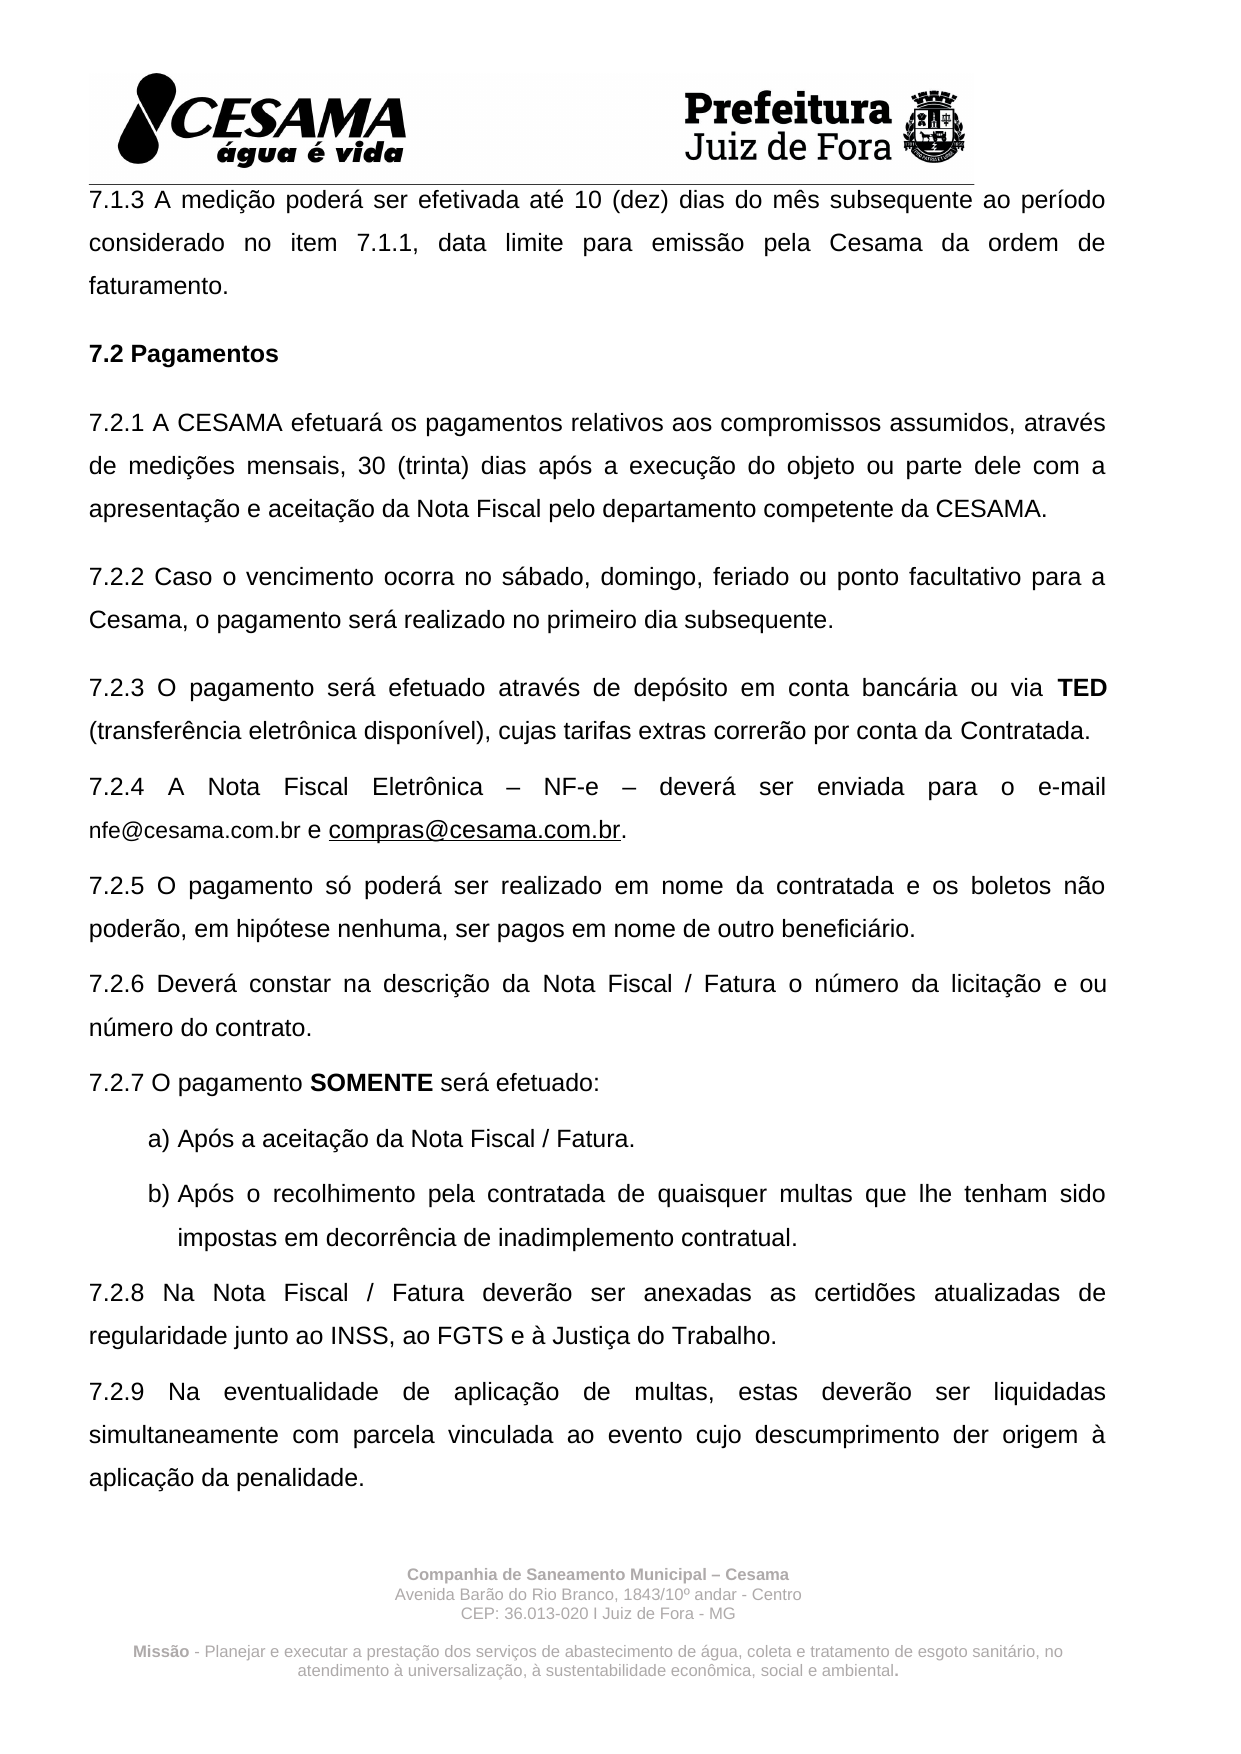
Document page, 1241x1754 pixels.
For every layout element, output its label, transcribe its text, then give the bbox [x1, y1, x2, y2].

text 7.2.8 Na Nota Fiscal / Fatura deverão ser anexadas as certidões atualizadas de regularidade junto ao INSS, ao FGTS e à Justiça do Trabalho. [89, 1278, 1107, 1350]
text 7.2.7 O pagamento SOMENTE será efetuado: [89, 1068, 1107, 1097]
text 7.2 Pagamentos [89, 339, 1107, 368]
picture [88, 73, 975, 185]
text 7.2.9 Na eventualidade de aplicação de multas, estas deverão ser liquidadas simultaneamente com parcela vinculada ao evento cujo descumprimento der origem à aplicação da penalidade. [89, 1377, 1107, 1492]
list Após o recolhimento pela contratada de quaisquer multas que lhe tenham sido impostas em decorrência de inadimplemento contratual. [148, 1179, 1107, 1251]
text 7.2.6 Deverá constar na descrição da Nota Fiscal / Fatura o número da licitação e ou número do contrato. [89, 969, 1107, 1041]
text 7.2.1 A CESAMA efetuará os pagamentos relativos aos compromissos assumidos, através de medições mensais, 30 (trinta) dias após a execução do objeto ou parte dele com a apresentação e aceitação da Nota Fiscal pelo departamento competente da CESAMA. [89, 407, 1107, 522]
text 7.2.3 O pagamento será efetuado através de depósito em conta bancária ou via TED (transferência eletrônica disponível), cujas tarifas extras correrão por conta da Contratada. [89, 673, 1107, 745]
text 7.1.3 A medição poderá ser efetivada até 10 (dez) dias do mês subsequente ao período considerado no item 7.1.1, data limite para emissão pela Cesama da ordem de faturamento. [89, 185, 1107, 300]
text 7.2.4 A Nota Fiscal Eletrônica – NF-e – deverá ser enviada para o e-mail nfe@cesama.com.br e compras@cesama.com.br. [89, 772, 1107, 844]
text 7.2.2 Caso o vencimento ocorra no sábado, domingo, feriado ou ponto facultativo para a Cesama, o pagamento será realizado no primeiro dia subsequente. [89, 562, 1107, 634]
list Após a aceitação da Nota Fiscal / Fatura. [148, 1124, 1107, 1152]
text 7.2.5 O pagamento só poderá ser realizado em nome da contratada e os boletos não poderão, em hipótese nenhuma, ser pagos em nome de outro beneficiário. [89, 871, 1107, 942]
